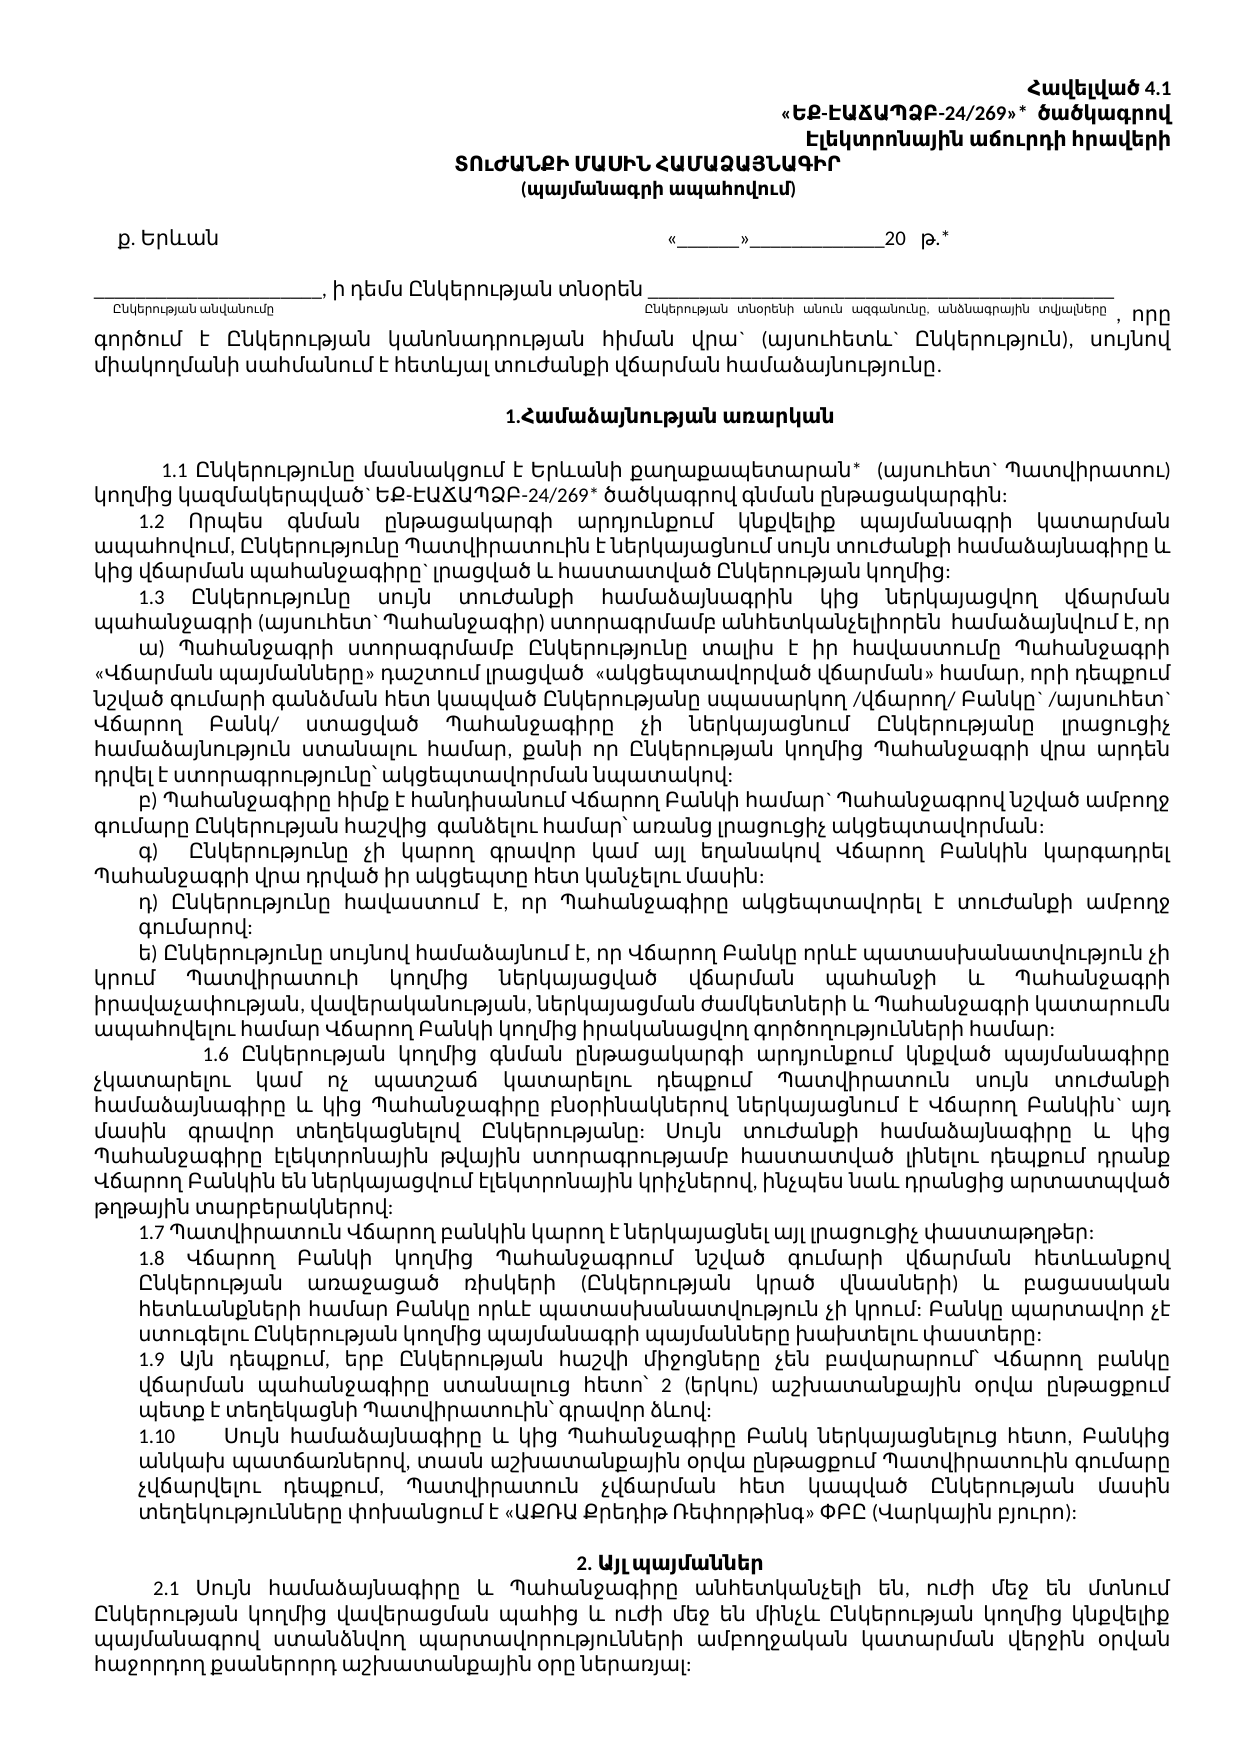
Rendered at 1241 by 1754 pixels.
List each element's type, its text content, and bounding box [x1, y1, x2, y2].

text «ԵՔ-ԷԱՃԱՊՁԲ-24/269»* ծածկագրով [94, 100, 1171, 126]
text 1.6 Ընկերության կողմից գնման ընթացակարգի արդյունքում կնքված պայմանագիրը չկատարելու կամ ոչ պատշաճ կատարելու դեպքում Պատվիրատուն սույն տուժանքի համաձայնագիրը և կից Պահանջագիրը բնօրինակներով ներկայացնում է Վճարող Բանկին` այդ մասին գրավոր տեղեկացնելով Ընկերությանը: Սույն տուժանքի համաձայնագիրը և կից Պահանջագիրը էլեկտրոնային թվային ստորագրությամբ հաստատված լինելու դեպքում դրանք Վճարող Բանկին են ներկայացվում էլեկտրոնային կրիչներով, ինչպես նաև դրանցից արտատպված թղթային տարբերակներով: [94, 1042, 1171, 1219]
text 1.8 Վճարող Բանկի կողմից Պահանջագրում նշված գումարի վճարման հետևանքով Ընկերության առաջացած ռիսկերի (Ընկերության կրած վնասների) և բացասական հետևանքների համար Բանկը որևէ պատասխանատվություն չի կրում: Բանկը պարտավոր չէ ստուգելու Ընկերության կողմից պայմանագրի պայմանները խախտելու փաստերը: [138, 1245, 1171, 1347]
text Հավելված 4.1 [94, 75, 1171, 100]
text 1.Համաձայնության առարկան [169, 403, 1171, 428]
text 1.2 Որպես գնման ընթացակարգի արդյունքում կնքվելիք պայմանագրի կատարման ապահովում, Ընկերությունը Պատվիրատուին է ներկայացնում սույն տուժանքի համաձայնագիրը և կից վճարման պահանջագիրը` լրացված և հաստատված Ընկերության կողմից: [94, 508, 1171, 584]
text դ) Ընկերությունը հավաստում է, որ Պահանջագիրը ակցեպտավորել է տուժանքի ամբողջ գումարով: [138, 889, 1171, 940]
text բ) Պահանջագիրը հիմք է հանդիսանում Վճարող Բանկի համար` Պահանջագրով նշված ամբողջ գումարը Ընկերության հաշվից գանձելու համար՝ առանց լրացուցիչ ակցեպտավորման: [94, 787, 1171, 838]
text 1.3 Ընկերությունը սույն տուժանքի համաձայնագրին կից ներկայացվող վճարման պահանջագրի (այսուհետ` Պահանջագիր) ստորագրմամբ անհետկանչելիորեն համաձայնվում է, որ [94, 584, 1171, 635]
text 1.9 Այն դեպքում, երբ Ընկերության հաշվի միջոցները չեն բավարարում՝ Վճարող բանկը վճարման պահանջագիրը ստանալուց հետո՝ 2 (երկու) աշխատանքային օրվա ընթացքում պետք է տեղեկացնի Պատվիրատուին՝ գրավոր ձևով: [138, 1347, 1171, 1423]
text ա) Պահանջագրի ստորագրմամբ Ընկերությունը տալիս է իր հավաստումը Պահանջագրի «Վճարման պայմանները» դաշտում լրացված «ակցեպտավորված վճարման» համար, որի դեպքում նշված գումարի գանձման հետ կապված Ընկերությանը սպասարկող /վճարող/ Բանկը` /այսուհետ` Վճարող Բանկ/ ստացված Պահանջագիրը չի ներկայացնում Ընկերությանը լրացուցիչ համաձայնություն ստանալու համար, քանի որ Ընկերության կողմից Պահանջագրի վրա արդեն դրվել է ստորագրությունը՝ ակցեպտավորման նպատակով: [94, 635, 1171, 787]
text 1.1 Ընկերությունը մասնակցում է Երևանի քաղաքապետարան* (այսուհետ` Պատվիրատու) կողմից կազմակերպված` ԵՔ-ԷԱՃԱՊՁԲ-24/269* ծածկագրով գնման ընթացակարգին: [94, 457, 1171, 508]
text 1.10 Սույն համաձայնագիրը և կից Պահանջագիրը Բանկ ներկայացնելուց հետո, Բանկից անկախ պատճառներով, տասն աշխատանքային օրվա ընթացքում Պատվիրատուին գումարը չվճարվելու դեպքում, Պատվիրատուն չվճարման հետ կապված Ընկերության մասին տեղեկությունները փոխանցում է «ԱՔՌԱ Քրեդիթ Ռեփորթինգ» ՓԲԸ (Վարկային բյուրո): [138, 1423, 1171, 1524]
text 1.7 Պատվիրատուն Վճարող բանկին կարող է ներկայացնել այլ լրացուցիչ փաստաթղթեր: [138, 1219, 1171, 1245]
text ______________________, ի դեմս Ընկերության տնօրեն _____________________________________________ [94, 276, 1171, 301]
text (պայմանագրի ապահովում) [94, 177, 1171, 199]
text 2.1 Սույն համաձայնագիրը և Պահանջագիրը անհետկանչելի են, ուժի մեջ են մտնում Ընկերության կողմից վավերացման պահից և ուժի մեջ են մինչև Ընկերության կողմից կնքվելիք պայմանագրով ստանձնվող պարտավորությունների ամբողջական կատարման վերջին օրվան հաջորդող քսաներորդ աշխատանքային օրը ներառյալ: [94, 1575, 1171, 1677]
text Էլեկտրոնային աճուրդի հրավերի [94, 126, 1171, 151]
text ՏՈւԺԱՆՔԻ ՄԱՍԻՆ ՀԱՄԱՁԱՅՆԱԳԻՐ [94, 151, 1171, 177]
text 2. Այլ պայմաններ [169, 1550, 1171, 1575]
text Ընկերության անվանումը Ընկերության տնօրենի անուն ազգանունը, անձնագրային տվյալները , որը գործում է Ընկերության կանոնադրության հիման վրա` (այսուհետև` Ընկերություն), սույնով միակողմանի սահմանում է հետևյալ տուժանքի վճարման համաձայնությունը. [94, 301, 1171, 377]
text գ) Ընկերությունը չի կարող գրավոր կամ այլ եղանակով Վճարող Բանկին կարգադրել Պահանջագրի վրա դրված իր ակցեպտը հետ կանչելու մասին: [94, 838, 1171, 889]
text ք. Երևան «______»_____________20 թ.* [94, 225, 1171, 250]
text ե) Ընկերությունը սույնով համաձայնում է, որ Վճարող Բանկը որևէ պատասխանատվություն չի կրում Պատվիրատուի կողմից ներկայացված վճարման պահանջի և Պահանջագրի իրավաչափության, վավերականության, ներկայացման ժամկետների և Պահանջագրի կատարումն ապահովելու համար Վճարող Բանկի կողմից իրականացվող գործողությունների համար: [94, 940, 1171, 1042]
